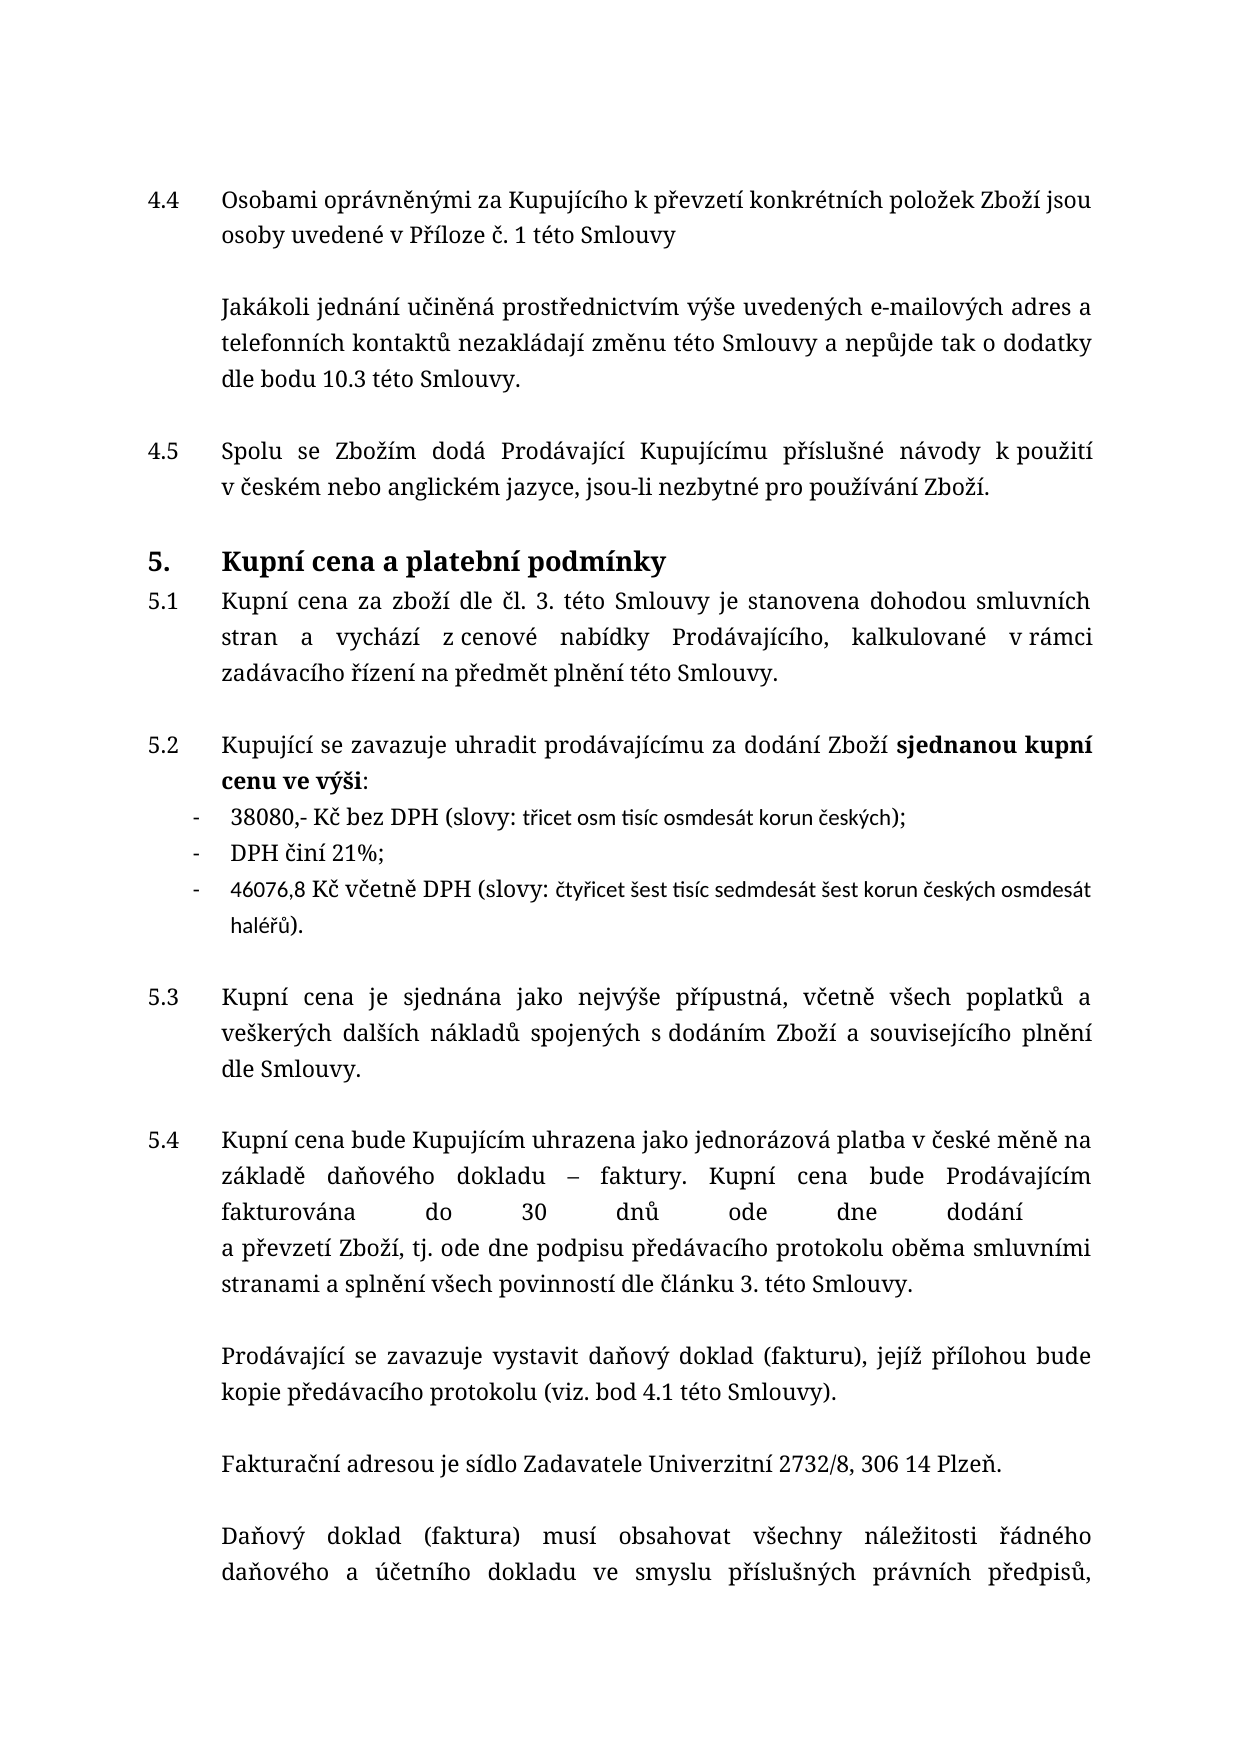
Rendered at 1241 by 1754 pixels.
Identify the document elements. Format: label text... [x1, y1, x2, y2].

text 4.4 Osobami oprávněnými za Kupujícího k převzetí konkrétních položek Zboží jsou osoby uvedené v Příloze č. 1 této Smlouvy [148, 183, 1093, 251]
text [221, 1520, 1093, 1587]
text 5.4 Kupní cena bude Kupujícím uhrazena jako jednorázová platba v české měně na základě daňového dokladu – faktury. Kupní cena bude Prodávajícím fakturována do 30 dnů ode dne dodání a převzetí Zboží, tj. ode dne podpisu předávacího protokolu oběma smluvními stranami a splnění všech povinností dle článku 3. této Smlouvy. [148, 1124, 1093, 1299]
text 5.3 Kupní cena je sjednána jako nejvýše přípustná, včetně všech poplatků a veškerých dalších nákladů spojených s dodáním Zboží a souvisejícího plnění dle Smlouvy. [148, 981, 1093, 1084]
text 5. Kupní cena a platební podmínky [148, 543, 1093, 580]
text Prodávající se zavazuje vystavit daňový doklad (fakturu), jejíž přílohou bude kopie předávacího protokolu (viz. bod 4.1 této Smlouvy). [221, 1340, 1093, 1407]
list 46076,8 Kč včetně DPH (slovy: čtyřicet šest tisíc sedmdesát šest korun českých osmdesát haléřů). [193, 873, 1093, 940]
list DPH činí 21%; [193, 837, 1093, 868]
list 38080,- Kč bez DPH (slovy: třicet osm tisíc osmdesát korun českých); [193, 801, 1093, 832]
text Jakákoli jednání učiněná prostřednictvím výše uvedených e-mailových adres a telefonních kontaktů nezakládají změnu této Smlouvy a nepůjde tak o dodatky dle bodu 10.3 této Smlouvy. [221, 291, 1093, 394]
text 4.5 Spolu se Zbožím dodá Prodávající Kupujícímu příslušné návody k použití v českém nebo anglickém jazyce, jsou-li nezbytné pro používání Zboží. [148, 435, 1093, 502]
text Fakturační adresou je sídlo Zadavatele Univerzitní 2732/8, 306 14 Plzeň. [221, 1448, 1093, 1479]
text 5.2 Kupující se zavazuje uhradit prodávajícímu za dodání Zboží sjednanou kupní cenu ve výši: [148, 729, 1093, 796]
text 5.1 Kupní cena za zboží dle čl. 3. této Smlouvy je stanovena dohodou smluvních stran a vychází z cenové nabídky Prodávajícího, kalkulované v rámci zadávacího řízení na předmět plnění této Smlouvy. [148, 585, 1093, 688]
